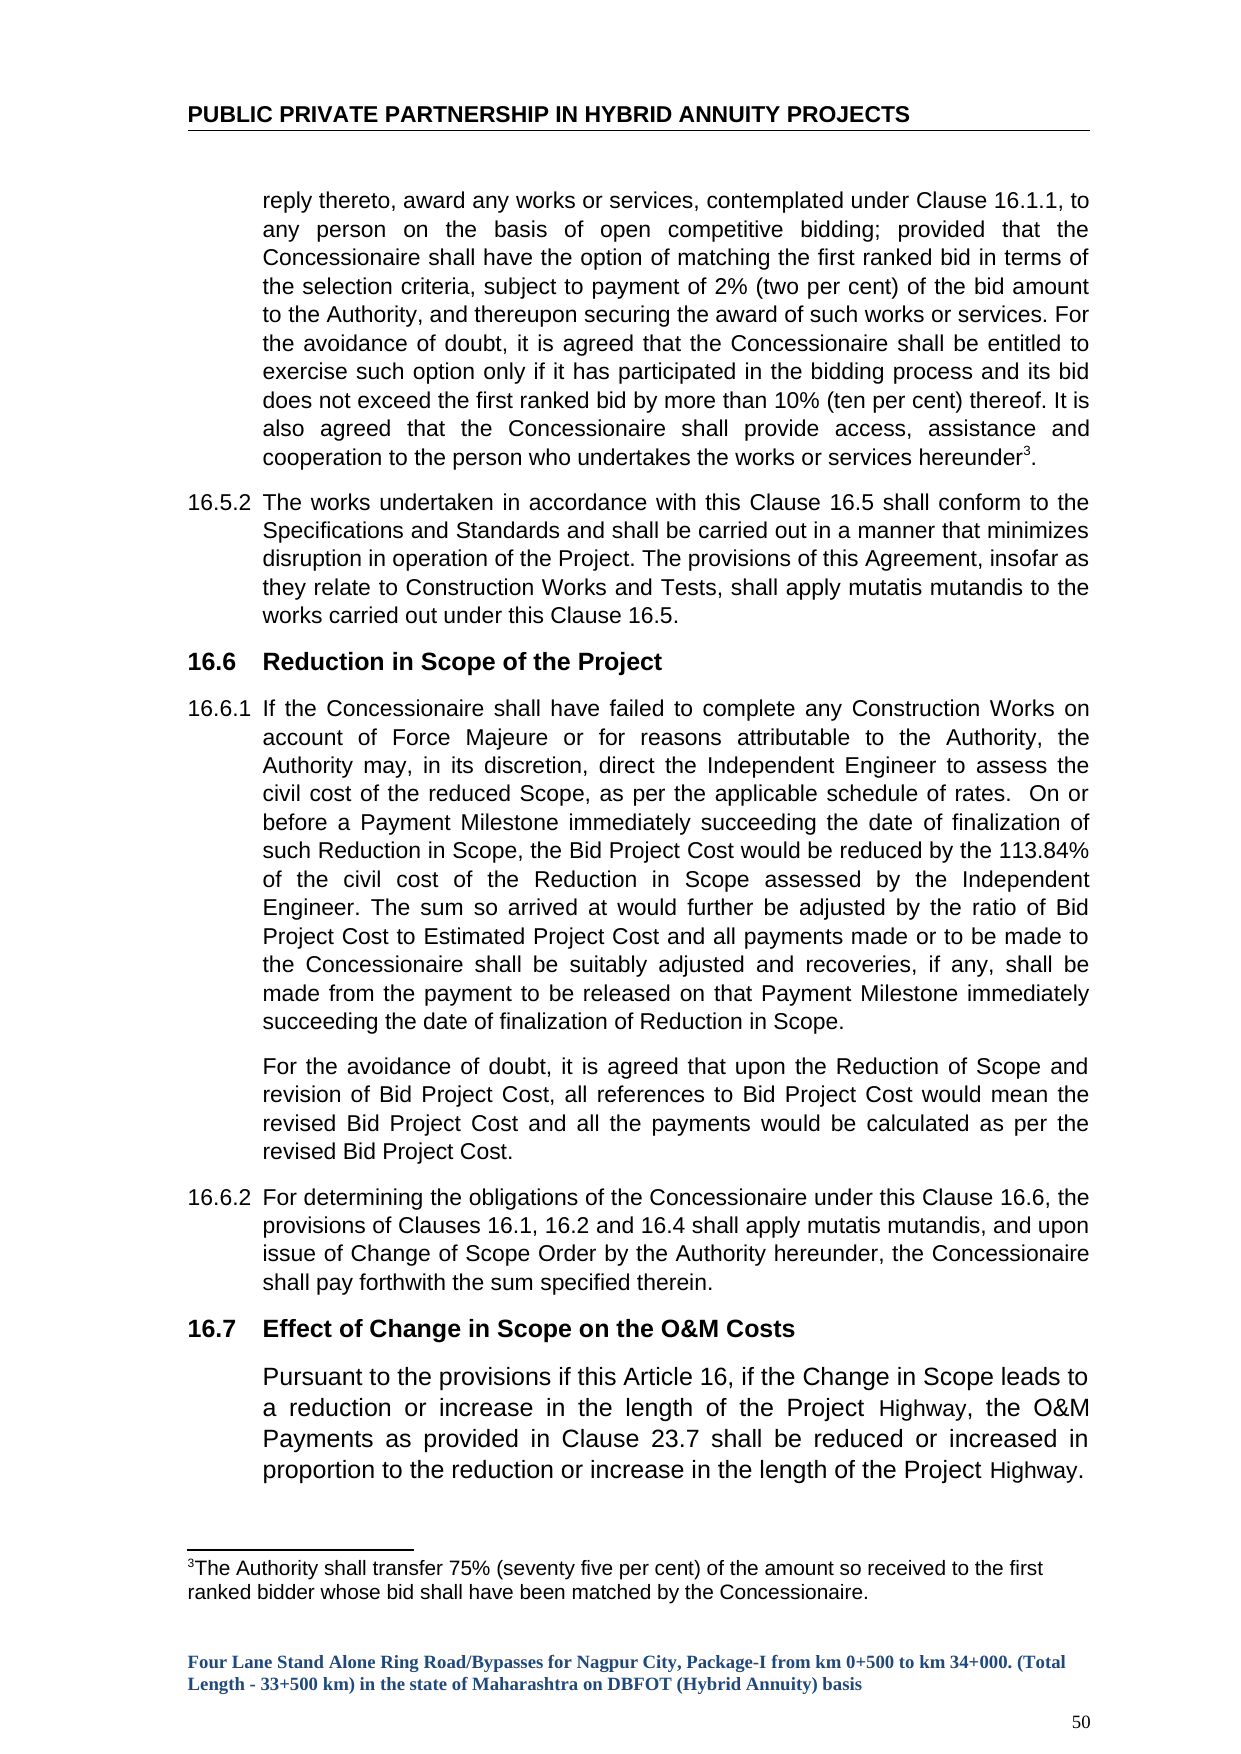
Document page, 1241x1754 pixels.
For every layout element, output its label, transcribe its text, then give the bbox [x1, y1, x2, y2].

text 16.6.2 For determining the obligations of the Concessionaire under this Clause 16.6, the provisions of Clauses 16.1, 16.2 and 16.4 shall apply mutatis mutandis, and upon issue of Change of Scope Order by the Authority hereunder, the Concessionaire shall pay forthwith the sum specified therein. [187, 1183, 1090, 1295]
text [187, 187, 1090, 470]
text 16.7 Effect of Change in Scope on the O&M Costs [187, 1314, 1090, 1343]
text Pursuant to the provisions if this Article 16, if the Change in Scope leads to a reduction or increase in the length of the Project Highway, the O&M Payments as provided in Clause 23.7 shall be reduced or increased in proportion to the reduction or increase in the length of the Project Highway. [262, 1362, 1090, 1483]
text For the avoidance of doubt, it is agreed that upon the Reduction of Scope and revision of Bid Project Cost, all references to Bid Project Cost would mean the revised Bid Project Cost and all the payments would be calculated as per the revised Bid Project Cost. [187, 1053, 1090, 1165]
text 16.6 Reduction in Scope of the Project [187, 647, 1090, 676]
text 16.6.1 If the Concessionaire shall have failed to complete any Construction Works on account of Force Majeure or for reasons attributable to the Authority, the Authority may, in its discretion, direct the Independent Engineer to assess the civil cost of the reduced Scope, as per the applicable schedule of rates. On or before a Payment Milestone immediately succeeding the date of finalization of such Reduction in Scope, the Bid Project Cost would be reduced by the 113.84% of the civil cost of the Reduction in Scope assessed by the Independent Engineer. The sum so arrived at would further be adjusted by the ratio of Bid Project Cost to Estimated Project Cost and all payments made or to be made to the Concessionaire shall be suitably adjusted and recoveries, if any, shall be made from the payment to be released on that Payment Milestone immediately succeeding the date of finalization of Reduction in Scope. [187, 695, 1090, 1034]
text 16.5.2 The works undertaken in accordance with this Clause 16.5 shall conform to the Specifications and Standards and shall be carried out in a manner that minimizes disruption in operation of the Project. The provisions of this Agreement, insofar as they relate to Construction Works and Tests, shall apply mutatis mutandis to the works carried out under this Clause 16.5. [187, 488, 1090, 629]
